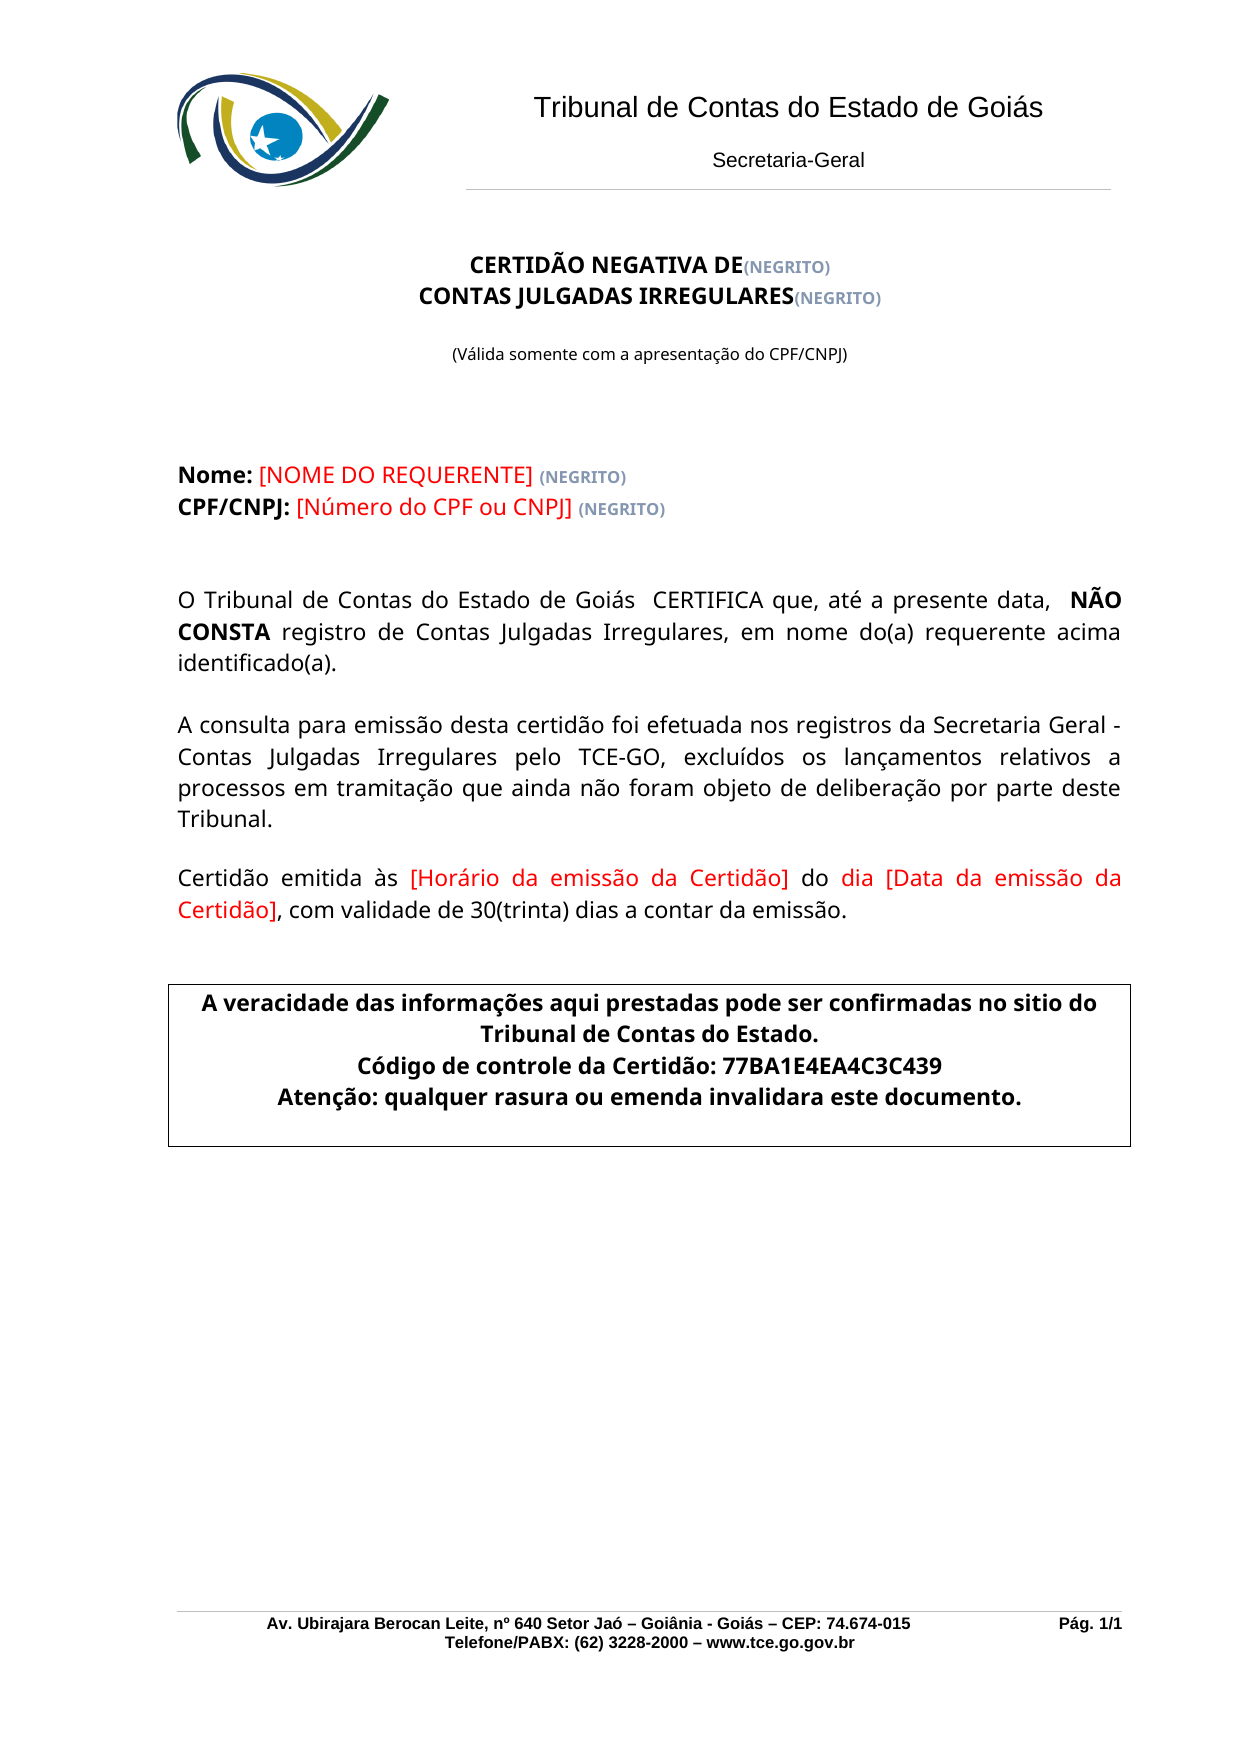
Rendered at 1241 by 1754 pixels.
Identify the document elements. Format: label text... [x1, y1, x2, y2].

text A consulta para emissão desta certidão foi efetuada nos registros da Secretaria Geral - Contas Julgadas Irregulares pelo TCE-GO, excluídos os lançamentos relativos a processos em tramitação que ainda não foram objeto de deliberação por parte deste Tribunal. [177, 709, 1122, 834]
text CONTAS JULGADAS IRREGULARES(NEGRITO) [177, 280, 1122, 312]
text CPF/CNPJ: [Número do CPF ou CNPJ] (NEGRITO) [177, 491, 1122, 522]
text Nome: [NOME DO REQUERENTE] (NEGRITO) [177, 459, 1122, 491]
text (Válida somente com a apresentação do CPF/CNPJ) [177, 343, 1122, 366]
text Atenção: qualquer rasura ou emenda invalidara este documento. [177, 1081, 1122, 1112]
text A veracidade das informações aqui prestadas pode ser confirmadas no sitio do Tribunal de Contas do Estado. [169, 985, 1130, 1050]
text Código de controle da Certidão: 77BA1E4EA4C3C439 [177, 1050, 1122, 1081]
text Certidão emitida às [Horário da emissão da Certidão] do dia [Data da emissão da Certidão], com validade de 30(trinta) dias a contar da emissão. [177, 862, 1122, 925]
text O Tribunal de Contas do Estado de Goiás CERTIFICA que, até a presente data, NÃO CONSTA registro de Contas Julgadas Irregulares, em nome do(a) requerente acima identificado(a). [177, 584, 1122, 678]
text CERTIDÃO NEGATIVA DE(NEGRITO) [177, 249, 1122, 280]
picture [177, 73, 391, 189]
